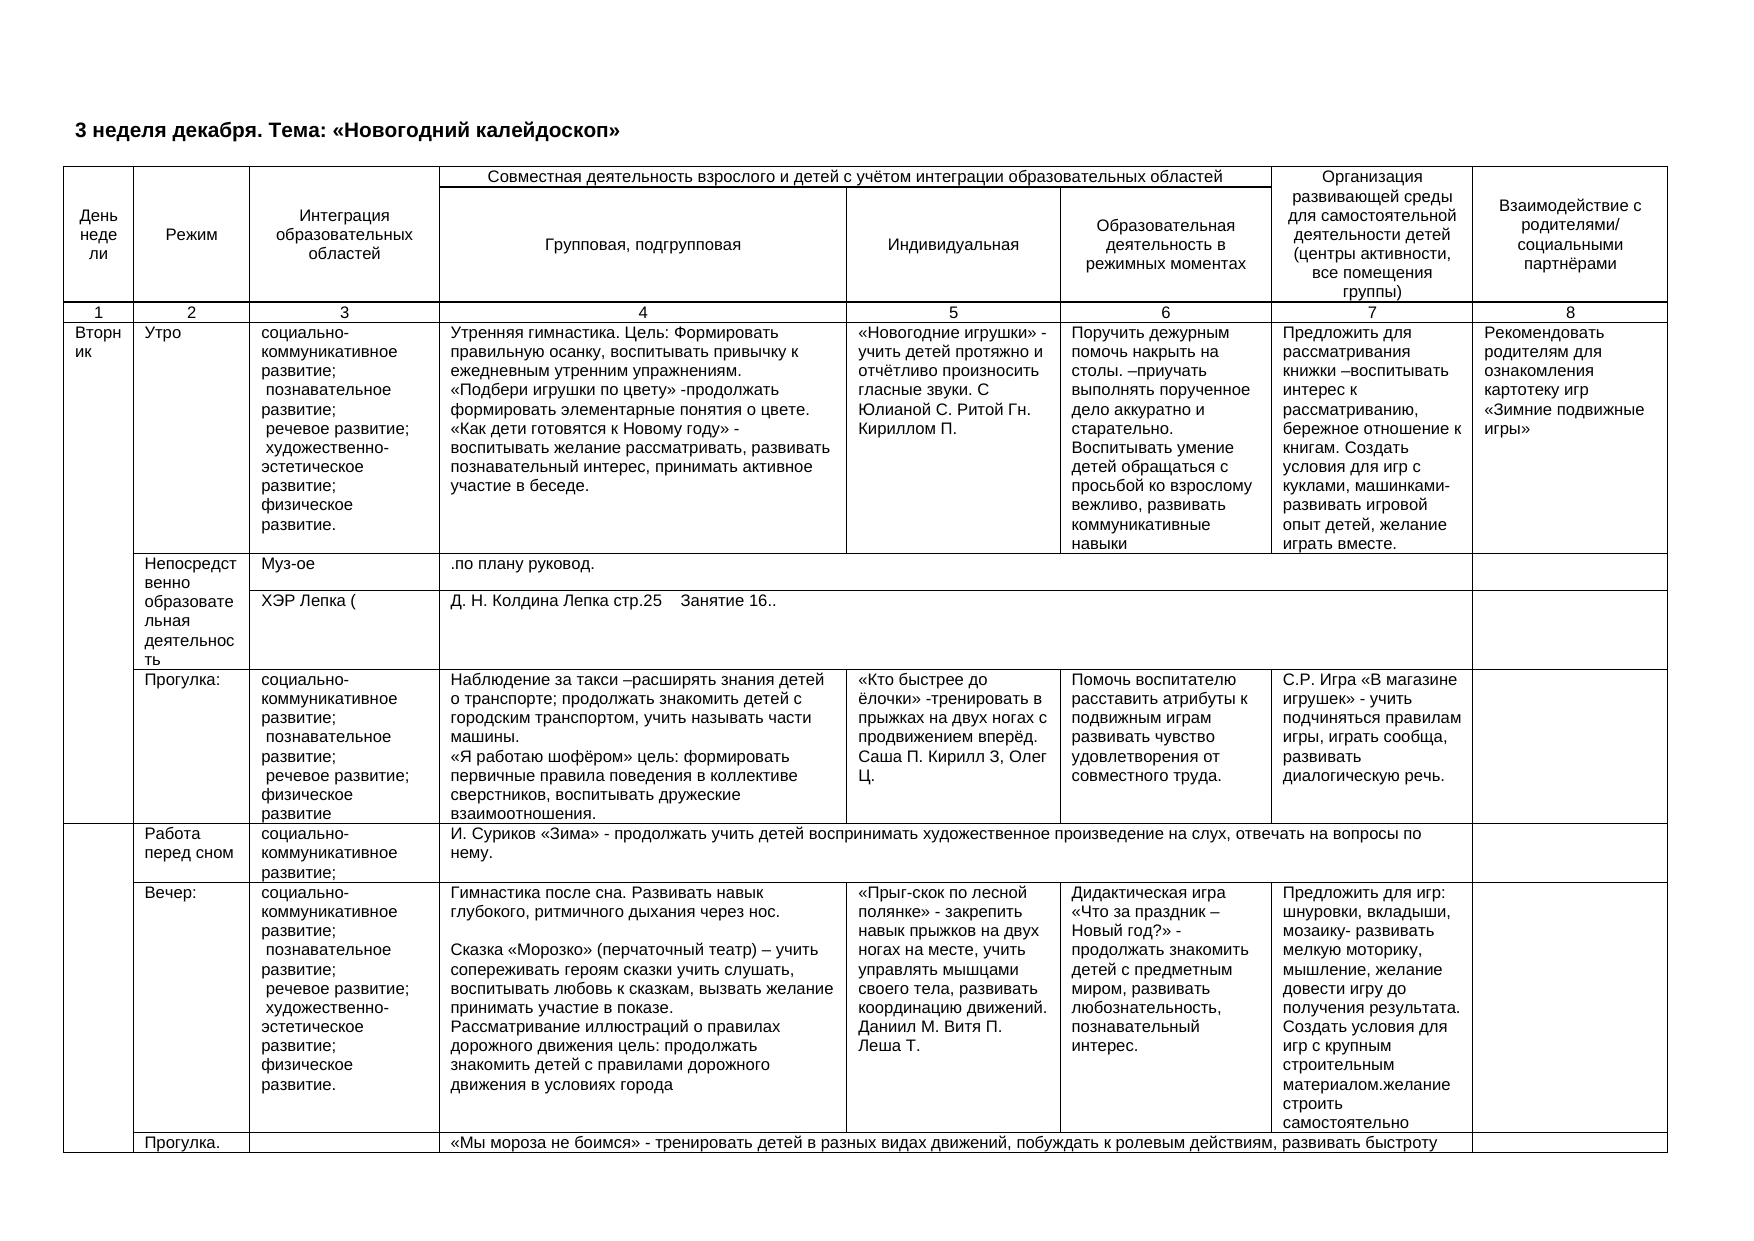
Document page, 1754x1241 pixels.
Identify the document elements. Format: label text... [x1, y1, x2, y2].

table_cell [1473, 670, 1667, 823]
table_cell Вечер: [134, 883, 249, 1132]
table_cell «Прыг-скок по лесной полянке» - закрепить навык прыжков на двух ногах на месте, учить управлять мышцами своего тела, развивать координацию движений. Даниил М. Витя П. Леша Т. [847, 883, 1060, 1132]
table_cell Прогулка: [134, 670, 249, 823]
table_cell Прогулка. [134, 1133, 249, 1152]
table_cell .по плану руковод. [440, 554, 1472, 590]
table_cell 3 [250, 303, 439, 322]
table_cell Поручить дежурным помочь накрыть на столы. –приучать выполнять порученное дело аккуратно и старательно. Воспитывать умение детей обращаться с просьбой ко взрослому вежливо, развивать коммуникативные навыки [1061, 323, 1271, 553]
table_header Режим [134, 167, 249, 301]
table_cell 7 [1272, 303, 1472, 322]
table_cell [64, 824, 133, 1152]
table_cell Утренняя гимнастика. Цель: Формировать правильную осанку, воспитывать привычку к ежедневным утренним упражнениям. «Подбери игрушки по цвету» -продолжать формировать элементарные понятия о цвете. «Как дети готовятся к Новому году» -воспитывать желание рассматривать, развивать познавательный интерес, принимать активное участие в беседе. [440, 323, 846, 553]
table_cell ХЭР Лепка ( [250, 591, 439, 669]
table_cell Вторник [64, 323, 133, 823]
table_cell [1473, 554, 1667, 590]
table_cell Дидактическая игра «Что за праздник – Новый год?» -продолжать знакомить детей с предметным миром, развивать любознательность, познавательный интерес. [1061, 883, 1271, 1132]
table_cell Д. Н. Колдина Лепка стр.25 Занятие 16.. [440, 591, 1472, 669]
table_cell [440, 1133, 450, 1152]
table_cell 5 [847, 303, 1060, 322]
table_cell «Новогодние игрушки» - учить детей протяжно и отчётливо произносить гласные звуки. С Юлианой С. Ритой Гн. Кириллом П. [847, 323, 1060, 553]
table_header Совместная деятельность взрослого и детей с учётом интеграции образовательных областей [440, 167, 1271, 186]
table_cell Гимнастика после сна. Развивать навык глубокого, ритмичного дыхания через нос. Сказка «Морозко» (перчаточный театр) – учить сопереживать героям сказки учить слушать, воспитывать любовь к сказкам, вызвать желание принимать участие в показе. Рассматривание иллюстраций о правилах дорожного движения цель: продолжать знакомить детей с правилами дорожного движения в условиях города [440, 883, 846, 1132]
text 3 неделя декабря. Тема: «Новогодний калейдоскоп» [75, 118, 1679, 142]
table_cell Предложить для игр: шнуровки, вкладыши, мозаику- развивать мелкую моторику, мышление, желание довести игру до получения результата. Создать условия для игр с крупным строительным материалом.желание строить самостоятельно [1272, 883, 1472, 1132]
table_cell Предложить для рассматривания книжки –воспитывать интерес к рассматриванию, бережное отношение к книгам. Создать условия для игр с куклами, машинками- развивать игровой опыт детей, желание играть вместе. [1272, 323, 1472, 553]
table_cell 6 [1061, 303, 1271, 322]
table_cell социально-коммуникативное развитие; познавательное развитие; речевое развитие; художественно-эстетическое развитие; физическое развитие. [250, 883, 439, 1132]
table_cell Помочь воспитателю расставить атрибуты к подвижным играм развивать чувство удовлетворения от совместного труда. [1061, 670, 1271, 823]
table_header День недели [64, 167, 133, 301]
table_cell 4 [440, 303, 846, 322]
table_cell «Кто быстрее до ёлочки» -тренировать в прыжках на двух ногах с продвижением вперёд. Саша П. Кирилл З, Олег Ц. [847, 670, 1060, 823]
table_cell С.Р. Игра «В магазине игрушек» - учить подчиняться правилам игры, играть сообща, развивать диалогическую речь. [1272, 670, 1472, 823]
table_cell Работа перед сном [134, 824, 249, 882]
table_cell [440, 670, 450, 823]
table_header Интеграция образовательных областей [250, 167, 439, 301]
table_cell Рекомендовать родителям для ознакомления картотеку игр «Зимние подвижные игры» [1473, 323, 1667, 553]
table_cell [1473, 883, 1667, 1132]
table_cell Муз-ое [250, 554, 439, 590]
table_cell [1473, 591, 1667, 669]
table_cell 1 [64, 303, 133, 322]
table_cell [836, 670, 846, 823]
table_cell социально-коммуникативное развитие; [250, 824, 439, 882]
table_cell [250, 1133, 439, 1152]
table_cell [1473, 1133, 1667, 1152]
table_cell Непосредственно образовательная деятельность [134, 554, 249, 669]
table_cell социально-коммуникативное развитие; познавательное развитие; речевое развитие; физическое развитие [250, 670, 439, 823]
table_cell Утро [134, 323, 249, 553]
table_cell Образовательная деятельность в режимных моментах [1061, 188, 1271, 301]
table_cell И. Суриков «Зима» - продолжать учить детей воспринимать художественное произведение на слух, отвечать на вопросы по нему. [440, 824, 1472, 882]
table_header Взаимодействие с родителями/ социальными партнёрами [1473, 167, 1667, 301]
table_cell социально-коммуникативное развитие; познавательное развитие; речевое развитие; художественно-эстетическое развитие; физическое развитие. [250, 323, 439, 553]
table_cell [1473, 824, 1667, 882]
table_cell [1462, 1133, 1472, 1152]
table_cell Групповая, подгрупповая [440, 188, 846, 301]
table_header Организация развивающей среды для самостоятельной деятельности детей (центры активности, все помещения группы) [1272, 167, 1472, 301]
table_cell 2 [134, 303, 249, 322]
table_cell Индивидуальная [847, 188, 1060, 301]
table_cell 8 [1473, 303, 1667, 322]
